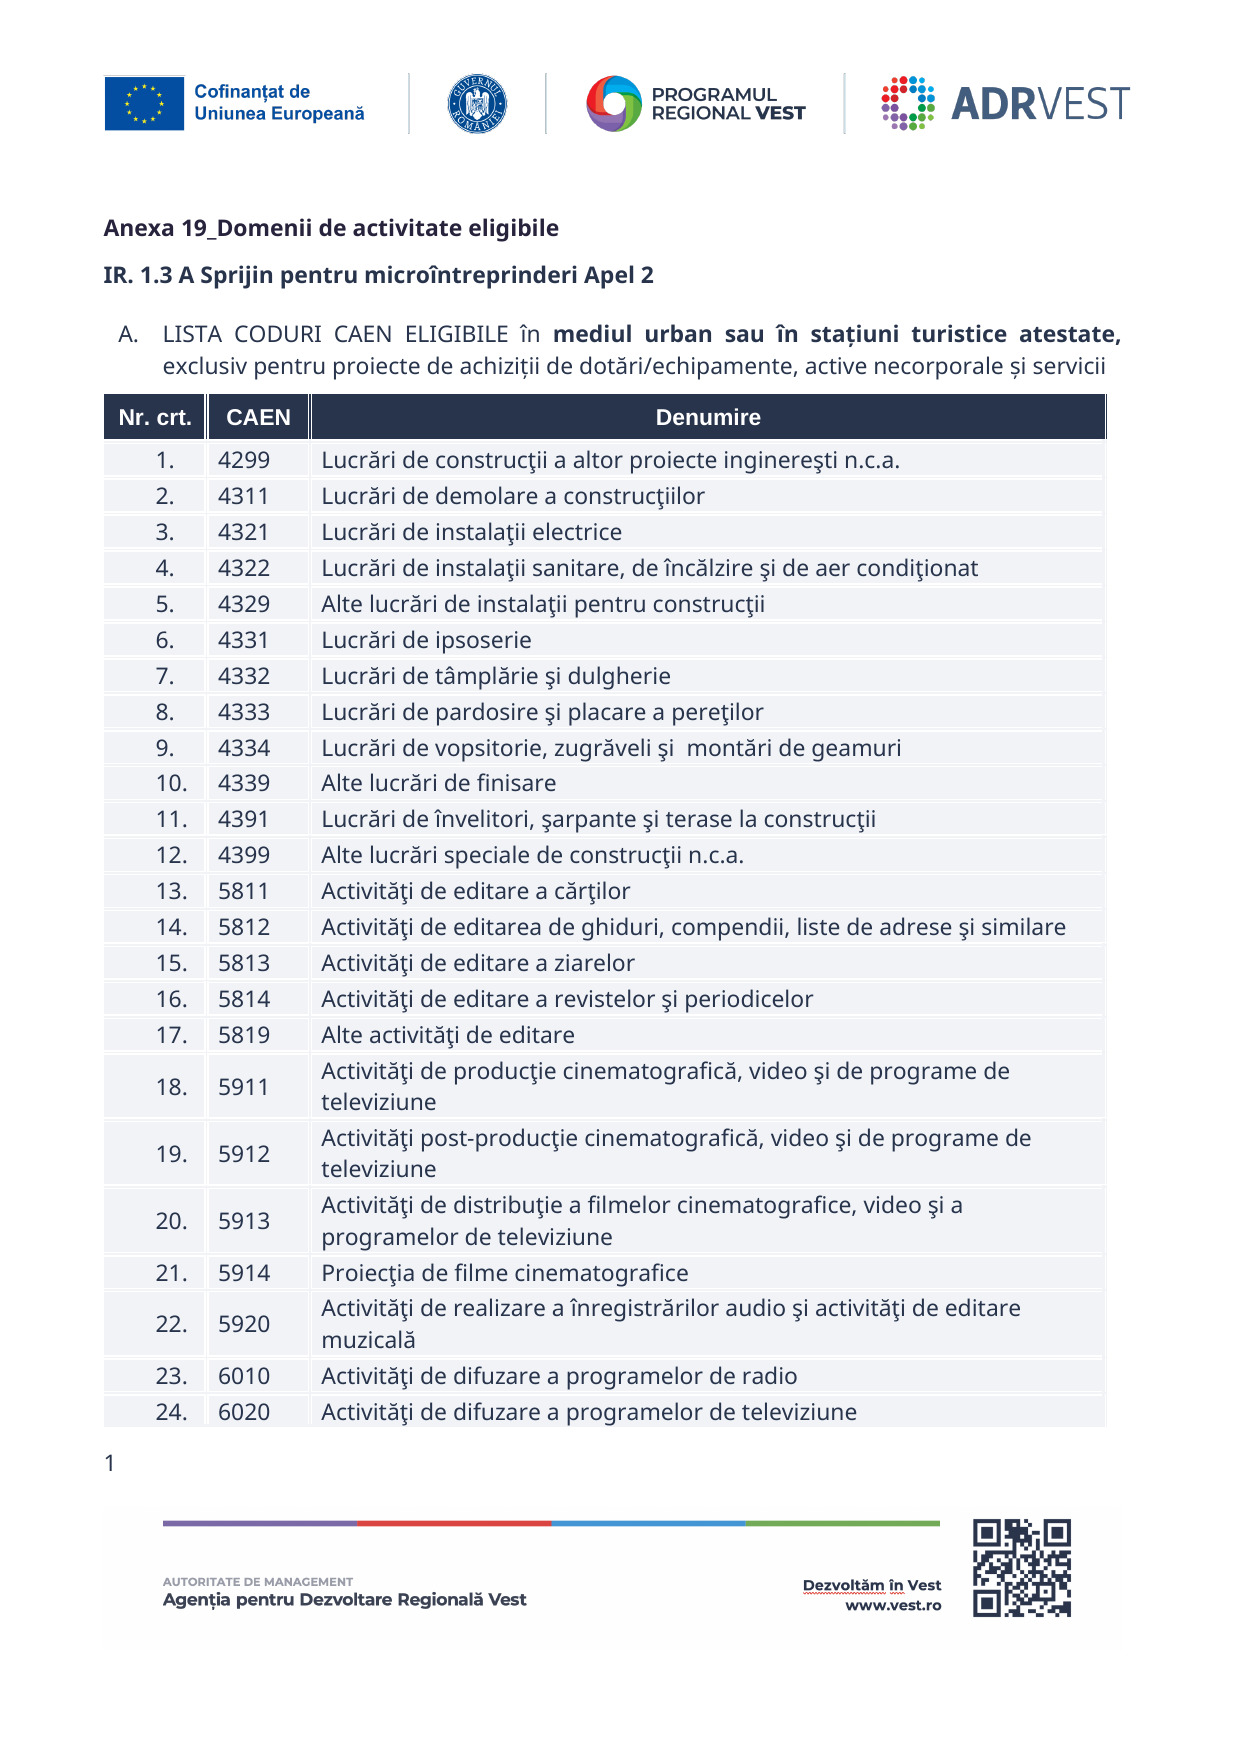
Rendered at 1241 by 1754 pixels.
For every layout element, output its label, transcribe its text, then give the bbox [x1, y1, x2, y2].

table_cell [104, 1292, 204, 1355]
table_cell Lucrări de tâmplărie şi dulgherie [310, 655, 1107, 691]
table_cell Activităţi de editare a revistelor şi periodicelor [310, 978, 1107, 1014]
table_cell Activităţi de difuzare a programelor de radio [310, 1355, 1107, 1391]
table_cell 5911 [209, 1055, 308, 1117]
table_cell [104, 1257, 204, 1288]
table_cell [104, 444, 204, 475]
picture [103, 73, 1131, 134]
table_cell [104, 516, 204, 547]
table_cell [104, 480, 204, 511]
table_cell 4321 [209, 516, 308, 547]
table_cell [104, 1360, 204, 1391]
table_cell 6020 [207, 1391, 310, 1427]
table_cell 5920 [209, 1292, 308, 1355]
table_cell 5812 [209, 911, 308, 942]
table_cell Lucrări de demolare a construcţiilor [310, 475, 1107, 511]
table_cell Alte lucrări de finisare [310, 763, 1107, 799]
table_cell Proiecţia de filme cinematografice [310, 1252, 1107, 1288]
table_cell 4331 [209, 624, 308, 655]
text IR. 1.3 A Sprijin pentru microîntreprinderi Apel 2 [103, 259, 1122, 290]
table_cell 4329 [209, 588, 308, 619]
table_cell Lucrări de ipsoserie [310, 619, 1107, 655]
table_cell [104, 552, 204, 583]
table_cell Activităţi de distribuţie a filmelor cinematografice, video şi a programelor de televiziune [310, 1185, 1107, 1252]
table_cell [104, 624, 204, 655]
list LISTA CODURI CAEN ELIGIBILE în mediul urban sau în stațiuni turistice atestate, exclusiv pentru proiecte de achiziții de dotări/echipamente, active necorporale și servicii [118, 318, 1122, 381]
table_cell 4399 [209, 839, 308, 871]
table_cell Activităţi de producţie cinematografică, video şi de programe de televiziune [310, 1050, 1107, 1117]
table_cell Activităţi de editarea de ghiduri, compendii, liste de adrese şi similare [310, 906, 1107, 942]
table_cell [104, 1189, 204, 1252]
table_cell Activităţi de editare a cărţilor [310, 871, 1107, 906]
table_cell Activităţi de realizare a înregistrărilor audio şi activităţi de editare muzicală [310, 1288, 1107, 1355]
table_cell 4322 [209, 552, 308, 583]
table_cell Lucrări de instalaţii sanitare, de încălzire şi de aer condiţionat [310, 547, 1107, 583]
table_cell [104, 660, 204, 691]
table_cell Lucrări de învelitori, şarpante şi terase la construcţii [310, 799, 1107, 834]
table_cell 4299 [209, 444, 308, 475]
table_cell 5819 [209, 1019, 308, 1050]
table_cell [104, 875, 204, 906]
table_cell 4334 [209, 732, 308, 763]
table_cell [104, 983, 204, 1014]
table_cell [104, 803, 204, 834]
table_cell [104, 696, 204, 727]
table_cell 5913 [209, 1189, 308, 1252]
table_cell 5912 [209, 1122, 308, 1184]
table_cell 4333 [209, 696, 308, 727]
table_cell Lucrări de instalaţii electrice [310, 511, 1107, 547]
table_cell Alte lucrări de instalaţii pentru construcţii [310, 583, 1107, 619]
text Anexa 19_Domenii de activitate eligibile [103, 212, 1122, 243]
table_cell Lucrări de vopsitorie, zugrăveli şi montări de geamuri [310, 727, 1107, 763]
table_cell [104, 947, 204, 978]
table_header CAEN [209, 394, 308, 439]
table_cell 4339 [209, 767, 308, 799]
table_header Nr. crt. [104, 394, 204, 439]
table_cell Lucrări de construcţii a altor proiecte inginereşti n.c.a. [310, 439, 1107, 475]
table_cell [104, 588, 204, 619]
table_cell 4332 [209, 660, 308, 691]
table_cell 5914 [209, 1257, 308, 1288]
table_cell [104, 767, 204, 799]
table_cell [104, 1122, 204, 1184]
table_cell Activităţi de editare a ziarelor [310, 943, 1107, 978]
table_cell 6010 [209, 1360, 308, 1391]
table_cell 5813 [209, 947, 308, 978]
table_cell Lucrări de pardosire şi placare a pereţilor [310, 691, 1107, 727]
table_cell [104, 911, 204, 942]
table_cell Activităţi post-producţie cinematografică, video şi de programe de televiziune [310, 1118, 1107, 1184]
table_cell Activităţi de difuzare a programelor de televiziune [310, 1391, 1107, 1427]
table_cell [104, 732, 204, 763]
table_cell [104, 1055, 204, 1117]
table_cell Alte activităţi de editare [310, 1014, 1107, 1050]
table_cell 5811 [209, 875, 308, 906]
table_cell [104, 839, 204, 871]
table_cell 4311 [209, 480, 308, 511]
table_cell [104, 1391, 207, 1427]
table_header Denumire [312, 394, 1105, 439]
picture [103, 1507, 1123, 1651]
table_cell 5814 [209, 983, 308, 1014]
table_cell 4391 [209, 803, 308, 834]
table_cell Alte lucrări speciale de construcţii n.c.a. [310, 835, 1107, 871]
table_cell [104, 1019, 204, 1050]
